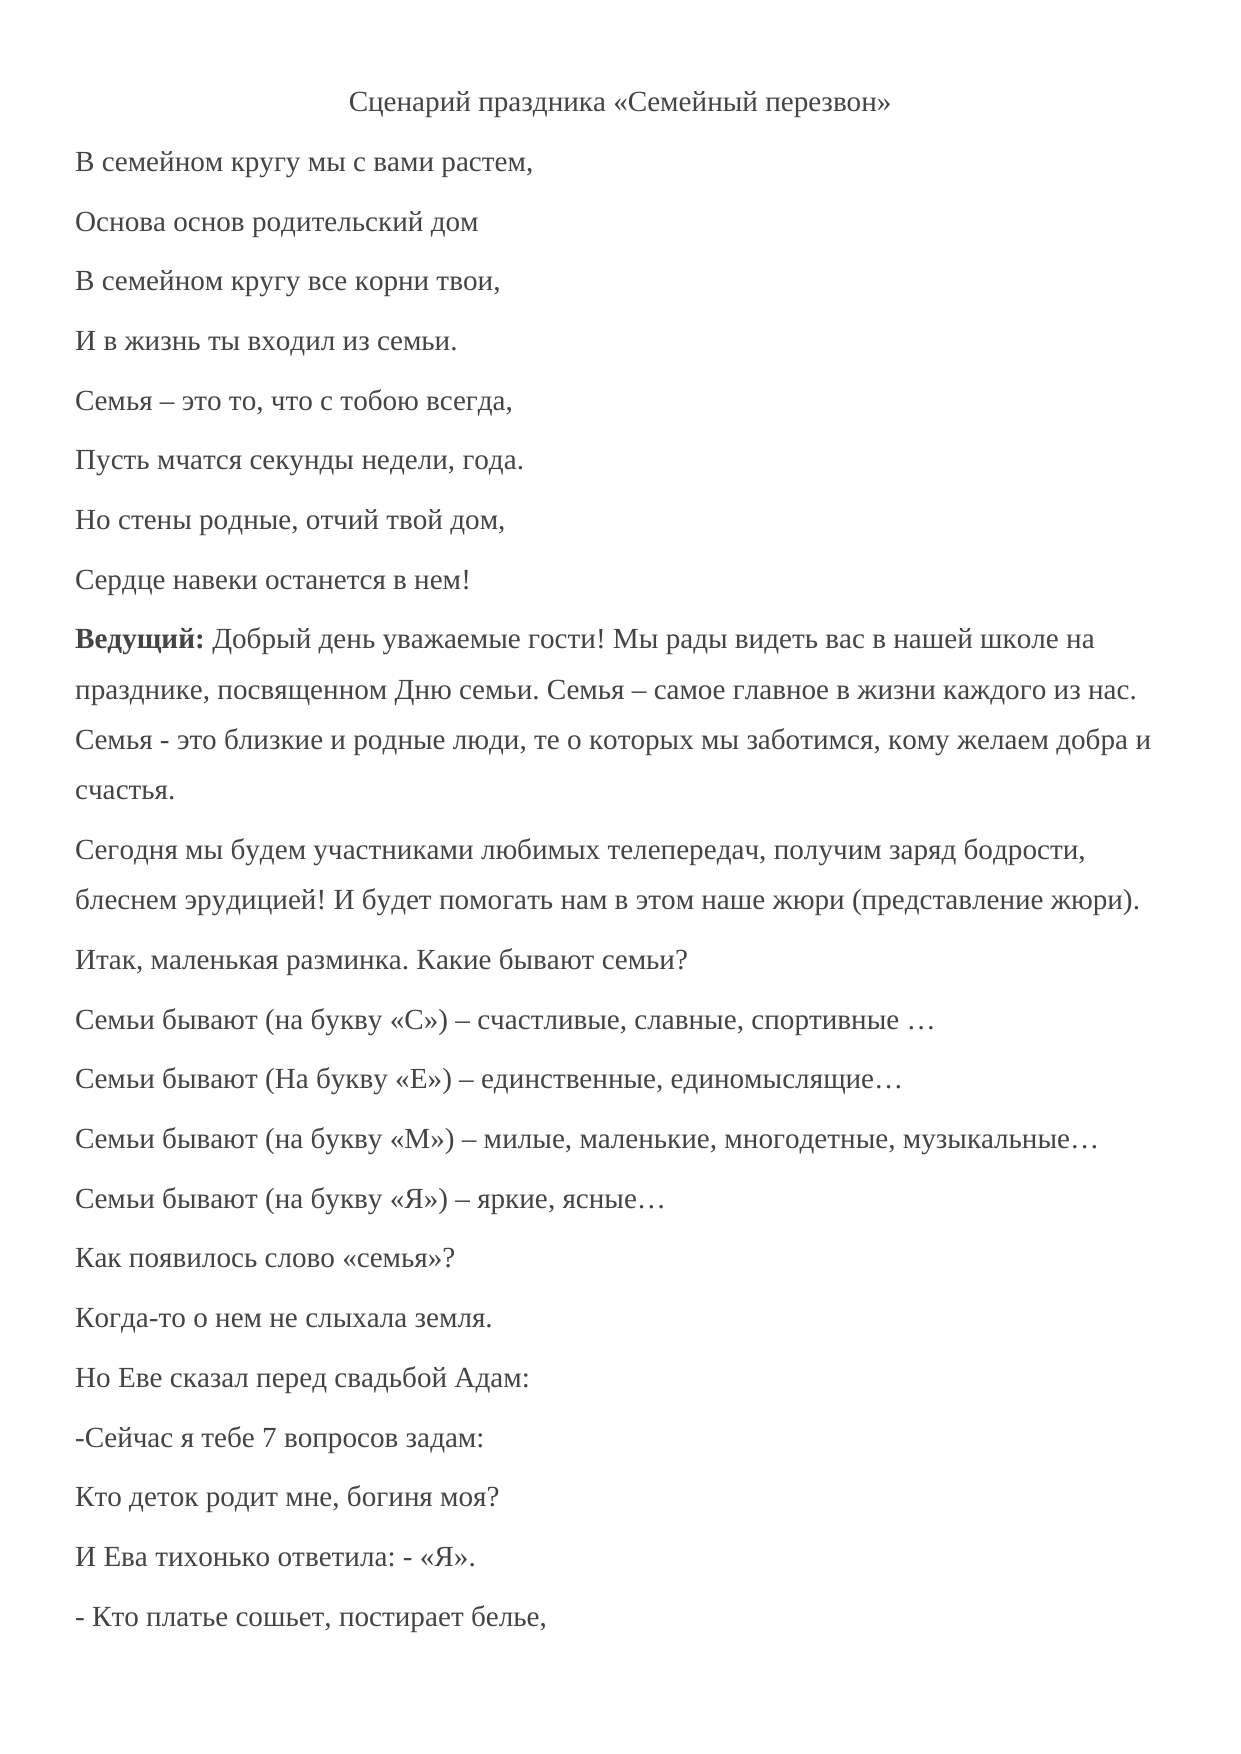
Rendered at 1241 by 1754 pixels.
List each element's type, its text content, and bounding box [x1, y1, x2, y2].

text Сценарий праздника «Семейный перезвон» [75, 84, 1165, 118]
text Ведущий: Добрый день уважаемые гости! Мы рады видеть вас в нашей школе на празднике, посвященном Дню семьи. Семья – самое главное в жизни каждого из нас. Семья - это близкие и родные люди, те о которых мы заботимся, кому желаем добра и счастья. [75, 622, 1165, 806]
text Пусть мчатся секунды недели, года. [75, 442, 1165, 476]
text В семейном кругу мы с вами растем, [75, 144, 1165, 178]
text В семейном кругу все корни твои, [75, 263, 1165, 297]
text Но Еве сказал перед свадьбой Адам: [75, 1360, 1165, 1393]
text Семьи бывают (На букву «Е») – единственные, единомыслящие… [75, 1062, 1165, 1095]
text Кто деток родит мне, богиня моя? [75, 1479, 1165, 1513]
text Итак, маленькая разминка. Какие бывают семьи? [75, 942, 1165, 976]
text Основа основ родительский дом [75, 204, 1165, 237]
text Но стены родные, отчий твой дом, [75, 502, 1165, 536]
text Семьи бывают (на букву «М») – милые, маленькие, многодетные, музыкальные… [75, 1121, 1165, 1155]
text И Ева тихонько ответила: - «Я». [75, 1539, 1165, 1573]
text - Кто платье сошьет, постирает белье, [75, 1599, 1165, 1632]
text -Сейчас я тебе 7 вопросов задам: [75, 1420, 1165, 1453]
text Семьи бывают (на букву «С») – счастливые, славные, спортивные … [75, 1002, 1165, 1035]
text Семьи бывают (на букву «Я») – яркие, ясные… [75, 1181, 1165, 1214]
text Как появилось слово «семья»? [75, 1241, 1165, 1274]
text Сердце навеки останется в нем! [75, 562, 1165, 595]
text Сегодня мы будем участниками любимых телепередач, получим заряд бодрости, блеснем эрудицией! И будет помогать нам в этом наше жюри (представление жюри). [75, 832, 1165, 916]
text Семья – это то, что с тобою всегда, [75, 383, 1165, 416]
text Когда-то о нем не слыхала земля. [75, 1300, 1165, 1334]
text И в жизнь ты входил из семьи. [75, 323, 1165, 357]
